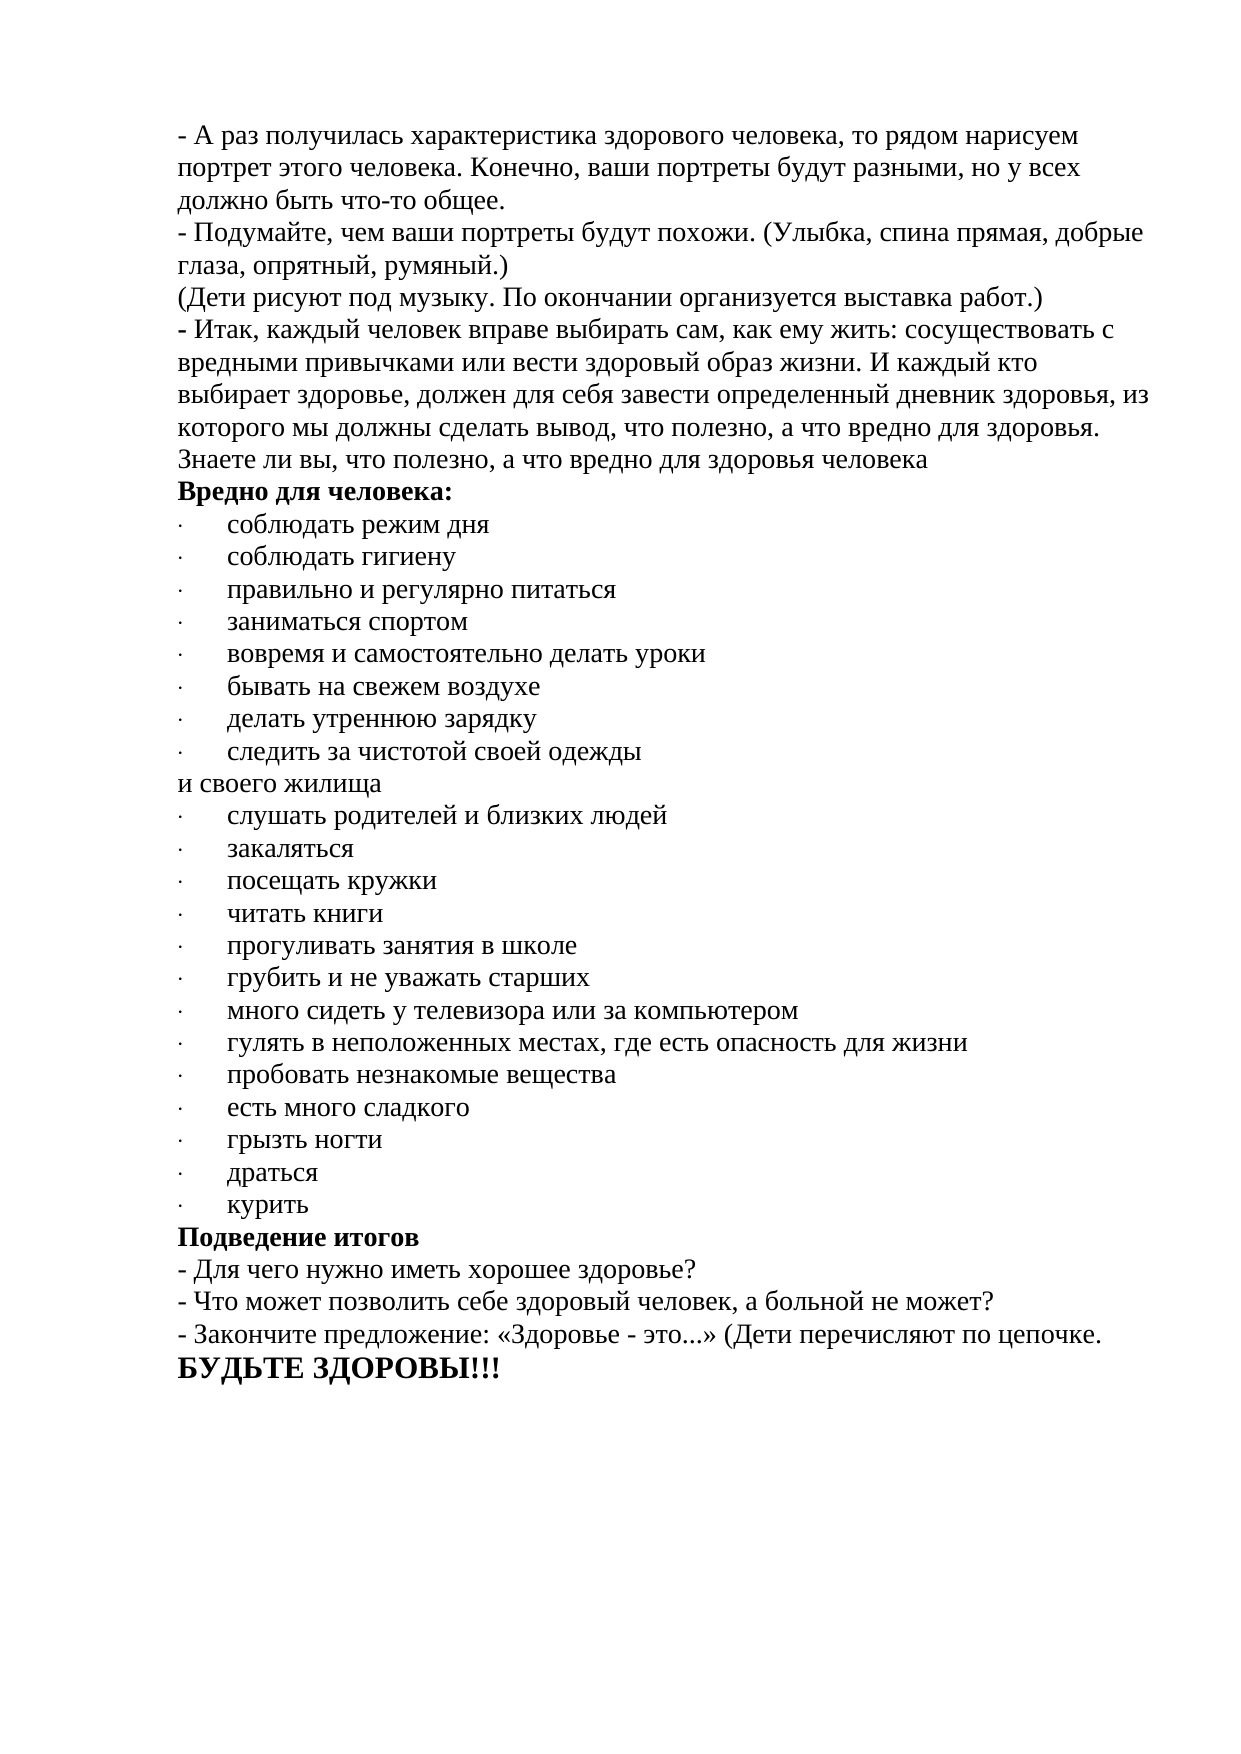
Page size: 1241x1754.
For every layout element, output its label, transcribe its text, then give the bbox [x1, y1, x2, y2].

text ∙ много сидеть у телевизора или за компьютером [177, 993, 1152, 1025]
text ∙ бывать на свежем воздухе [177, 669, 1152, 701]
text ∙ есть много сладкого [177, 1090, 1152, 1122]
text ∙ соблюдать гигиену [177, 539, 1152, 572]
text ∙ гулять в неположенных местах, где есть опасность для жизни [177, 1025, 1152, 1058]
text ∙ посещать кружки [177, 863, 1152, 896]
text (Дети рисуют под музыку. По окончании организуется выставка работ.) [177, 280, 1152, 312]
text - Что может позволить себе здоровый человек, а больной не может? [177, 1284, 1152, 1317]
text ∙ грубить и не уважать старших [177, 960, 1152, 993]
text ∙ делать утреннюю зарядку [177, 701, 1152, 734]
text ∙ вовремя и самостоятельно делать уроки [177, 636, 1152, 669]
text - Подумайте, чем ваши портреты будут похожи. (Улыбка, спина прямая, добрые глаза, опрятный, румяный.) [177, 215, 1152, 280]
text ∙ заниматься спортом [177, 604, 1152, 636]
text ∙ читать книги [177, 896, 1152, 928]
text ∙ прогуливать занятия в школе [177, 928, 1152, 960]
text ∙ драться [177, 1155, 1152, 1187]
text ∙ грызть ногти [177, 1122, 1152, 1155]
text - Для чего нужно иметь хорошее здоровье? [177, 1252, 1152, 1284]
text ∙ следить за чистотой своей одежды [177, 734, 1152, 766]
text ∙ правильно и регулярно питаться [177, 572, 1152, 604]
text ∙ закаляться [177, 831, 1152, 863]
text - Закончите предложение: «Здоровье - это...» (Дети перечисляют по цепочке. [177, 1317, 1152, 1349]
text ∙ курить [177, 1187, 1152, 1219]
text и своего жилища [177, 766, 1152, 798]
text - А раз получилась характеристика здорового человека, то рядом нарисуем портрет этого человека. Конечно, ваши портреты будут разными, но у всех должно быть что-то общее. [177, 118, 1152, 215]
text ∙ слушать родителей и близких людей [177, 798, 1152, 831]
text - Итак, каждый человек вправе выбирать сам, как ему жить: сосуществовать с вредными привычками или вести здоровый образ жизни. И каждый кто выбирает здоровье, должен для себя завести определенный дневник здоровья, из которого мы должны сделать вывод, что полезно, а что вредно для здоровья. Знаете ли вы, что полезно, а что вредно для здоровья человека [177, 312, 1152, 474]
text ∙ пробовать незнакомые вещества [177, 1058, 1152, 1090]
text ∙ соблюдать режим дня [177, 507, 1152, 539]
text БУДЬТЕ ЗДОРОВЫ!!! [177, 1349, 1152, 1385]
text Подведение итогов [177, 1219, 1152, 1252]
text Вредно для человека: [177, 474, 1152, 507]
